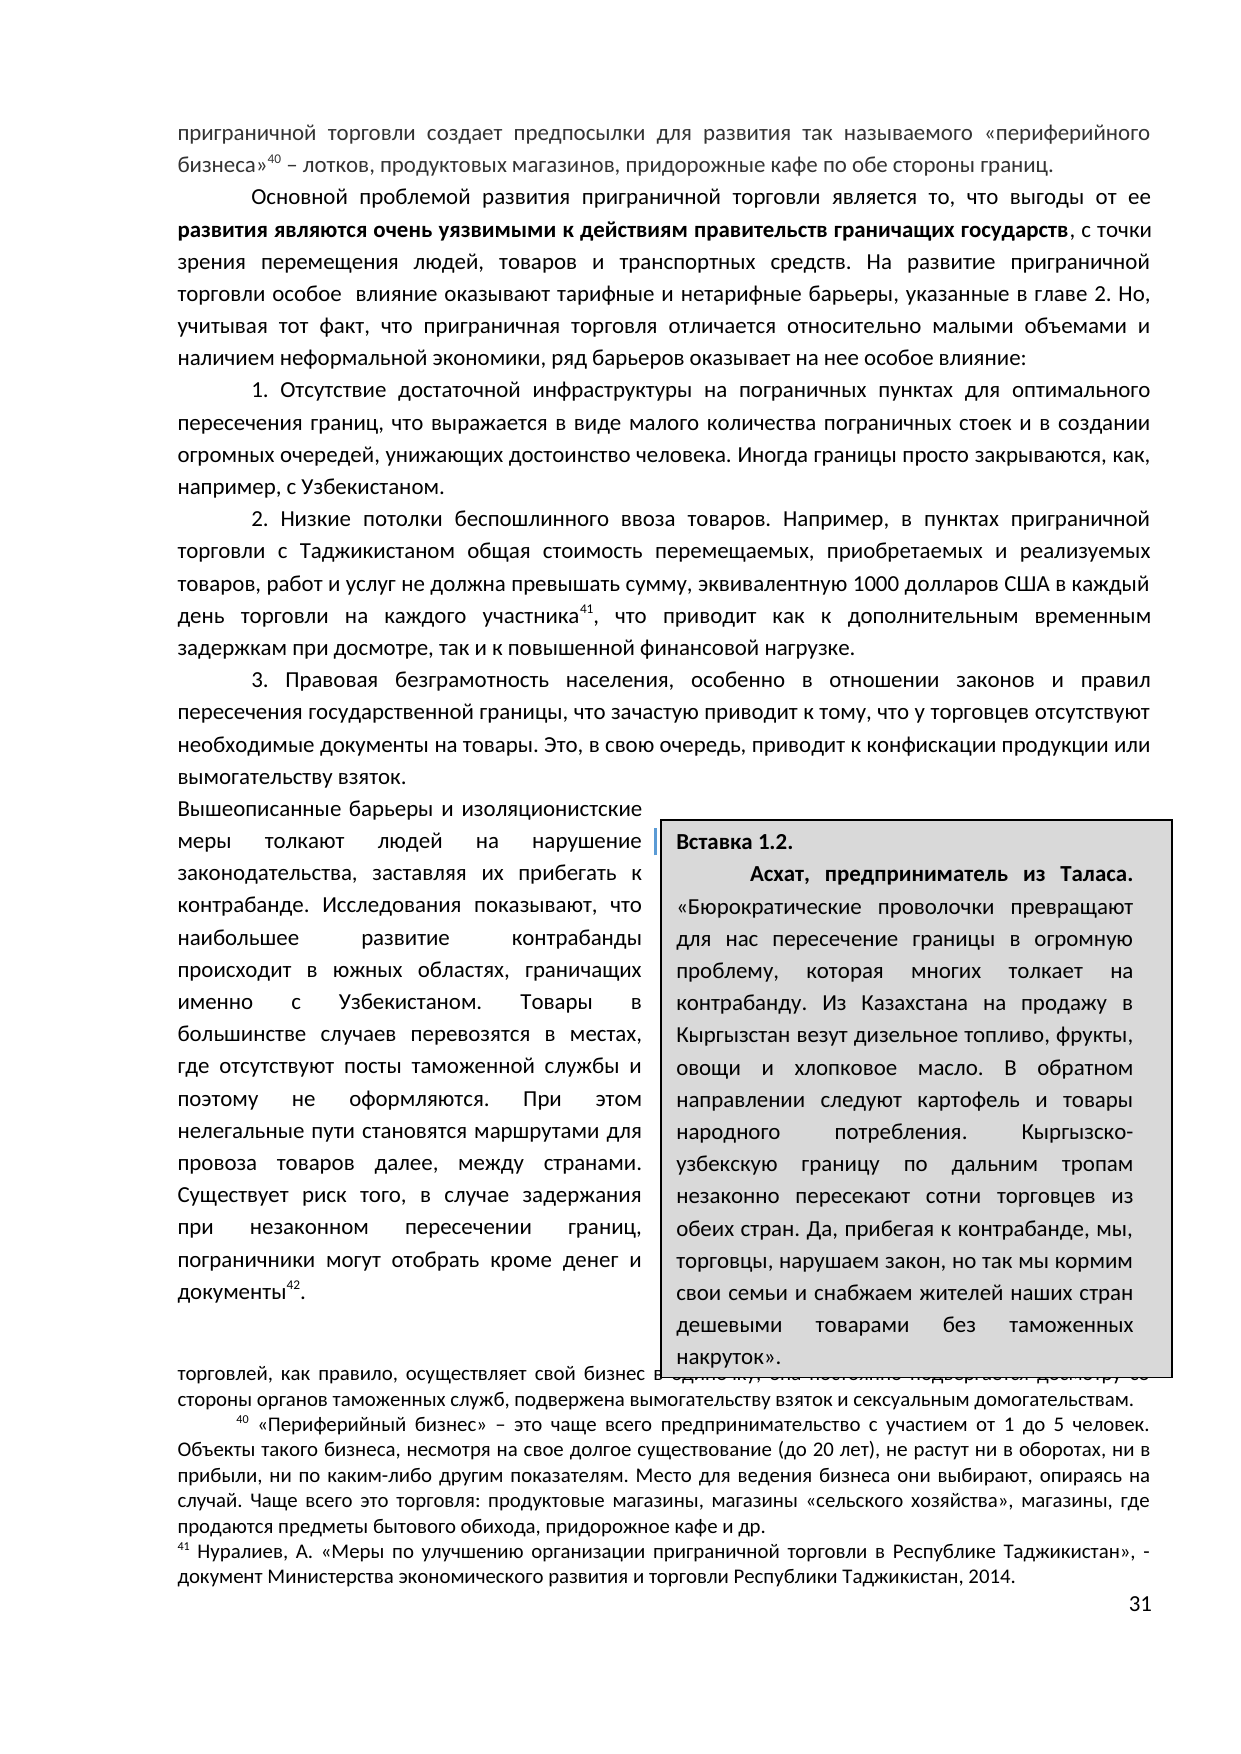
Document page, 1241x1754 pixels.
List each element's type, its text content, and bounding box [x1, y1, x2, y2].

text 1. Отсутствие достаточной инфраструктуры на пограничных пунктах для оптимального пересечения границ, что выражается в виде малого количества пограничных стоек и в создании огромных очередей, унижающих достоинство человека. Иногда границы просто закрываются, как, например, с Узбекистаном. [177, 376, 1152, 500]
text Вышеописанные барьеры и изоляционистские меры толкают людей на нарушение законодательства, заставляя их прибегать к контрабанде. Исследования показывают, что наибольшее развитие контрабанды происходит в южных областях, граничащих именно с Узбекистаном. Товары в большинстве случаев перевозятся в местах, где отсутствуют посты таможенной службы и поэтому не оформляются. При этом нелегальные пути становятся маршрутами для провоза товаров далее, между странами. Существует риск того, в случае задержания при незаконном пересечении границ, пограничники могут отобрать кроме денег и документы. [177, 794, 1152, 1305]
text 3. Правовая безграмотность населения, особенно в отношении законов и правил пересечения государственной границы, что зачастую приводит к тому, что у торговцев отсутствуют необходимые документы на товары. Это, в свою очередь, приводит к конфискации продукции или вымогательству взяток. [177, 665, 1152, 790]
text Основной проблемой развития приграничной торговли является то, что выгоды от ее развития являются очень уязвимыми к действиям правительств граничащих государств, с точки зрения перемещения людей, товаров и транспортных средств. На развитие приграничной торговли особое влияние оказывают тарифные и нетарифные барьеры, указанные в главе 2. Но, учитывая тот факт, что приграничная торговля отличается относительно малыми объемами и наличием неформальной экономики, ряд барьеров оказывает на нее особое влияние: [177, 182, 1152, 371]
text 2. Низкие потолки беспошлинного ввоза товаров. Например, в пунктах приграничной торговли с Таджикистаном общая стоимость перемещаемых, приобретаемых и реализуемых товаров, работ и услуг не должна превышать сумму, эквивалентную 1000 долларов США в каждый день торговли на каждого участника, что приводит как к дополнительным временным задержкам при досмотре, так и к повышенной финансовой нагрузке. [177, 504, 1152, 661]
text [177, 146, 1152, 178]
